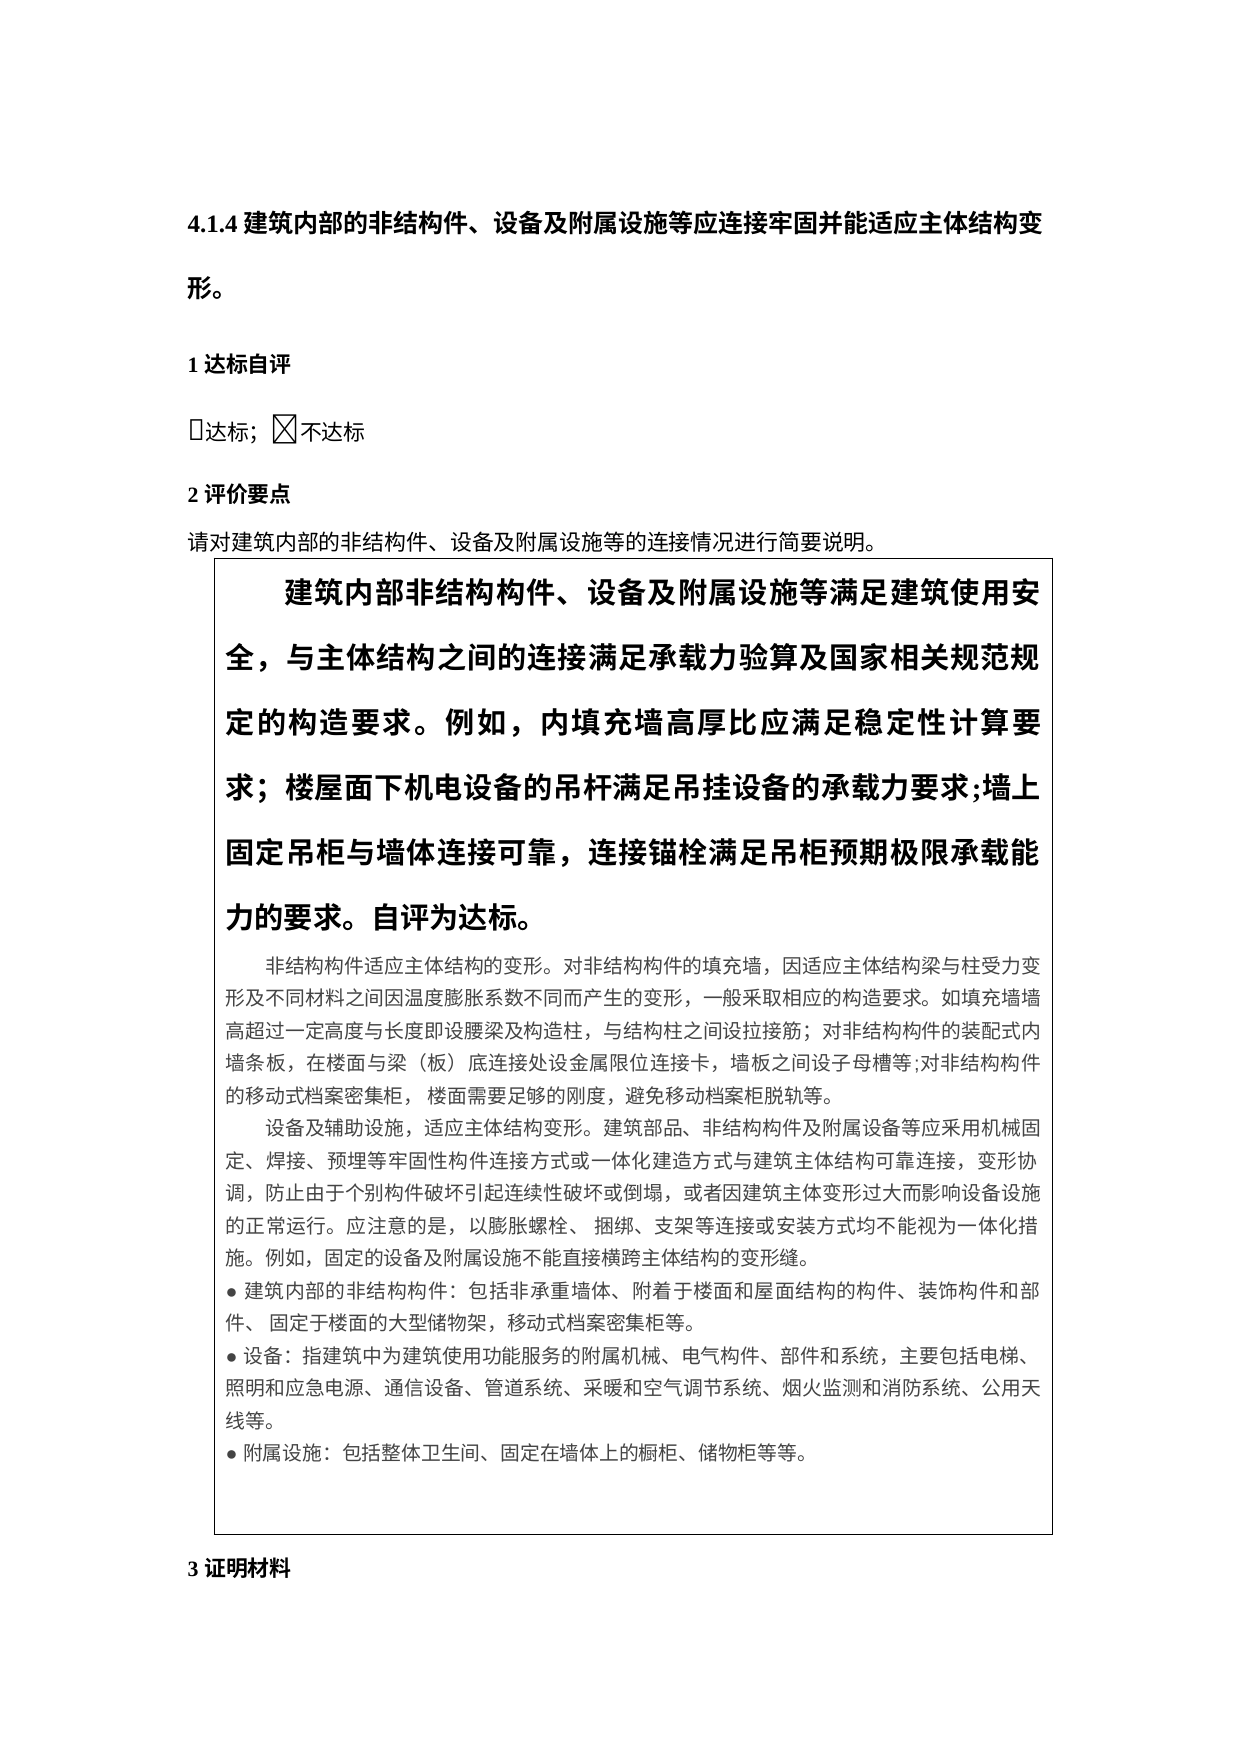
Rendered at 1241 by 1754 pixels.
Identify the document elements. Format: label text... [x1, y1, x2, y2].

text 请对建筑内部的非结构件、设备及附属设施等的连接情况进行简要说明。 [187, 525, 1053, 557]
text 3 证明材料 [187, 1551, 1053, 1583]
subtitle 4.1.4 建筑内部的非结构件、设备及附属设施等应连接牢固并能适应主体结构变形。 [187, 189, 1053, 319]
text 1 达标自评 [187, 346, 1053, 379]
text 达标；不达标 [187, 395, 1053, 460]
text 2 评价要点 [187, 476, 1053, 509]
table_header 建筑内部非结构构件、设备及附属设施等满足建筑使用安全，与主体结构之间的连接满足承载力验算及国家相关规范规定的构造要求。例如，内填充墙高厚比应满足稳定性计算要求；楼屋面下机电设备的吊杆满足吊挂设备的承载力要求;墙上固定吊柜与墙体连接可靠，连接锚栓满足吊柜预期极限承载能力的要求。自评为达标。 非结构构件适应主体结构的变形。对非结构构件的填充墙，因适应主体结构梁与柱受力变形及不同材料之间因温度膨胀系数不同而产生的变形，一般釆取相应的构造要求。如填充墙墙高超过一定高度与长度即设腰梁及构造柱，与结构柱之间设拉接筋；对非结构构件的装配式内墙条板，在楼面与梁（板）底连接处设金属限位连接卡，墙板之间设子母槽等;对非结构构件的移动式档案密集柜， 楼面需要足够的刚度，避免移动档案柜脱轨等。 设备及辅助设施，适应主体结构变形。建筑部品、非结构构件及附属设备等应釆用机械固定、焊接、预埋等牢固性构件连接方式或一体化建造方式与建筑主体结构可靠连接，变形协调，防止由于个别构件破坏引起连续性破坏或倒塌，或者因建筑主体变形过大而影响设备设施的正常运行。应注意的是，以膨胀螺栓、 捆绑、支架等连接或安装方式均不能视为一体化措施。例如，固定的设备及附属设施不能直接横跨主体结构的变形缝。 ● 建筑内部的非结构构件：包括非承重墙体、附着于楼面和屋面结构的构件、装饰构件和部件、 固定于楼面的大型储物架，移动式档案密集柜等。 ● 设备：指建筑中为建筑使用功能服务的附属机械、电气构件、部件和系统，主要包括电梯、 照明和应急电源、通信设备、管道系统、采暖和空气调节系统、烟火监测和消防系统、公用天线等。 ● 附属设施：包括整体卫生间、固定在墙体上的橱柜、储物柜等等。 [215, 559, 1052, 1533]
